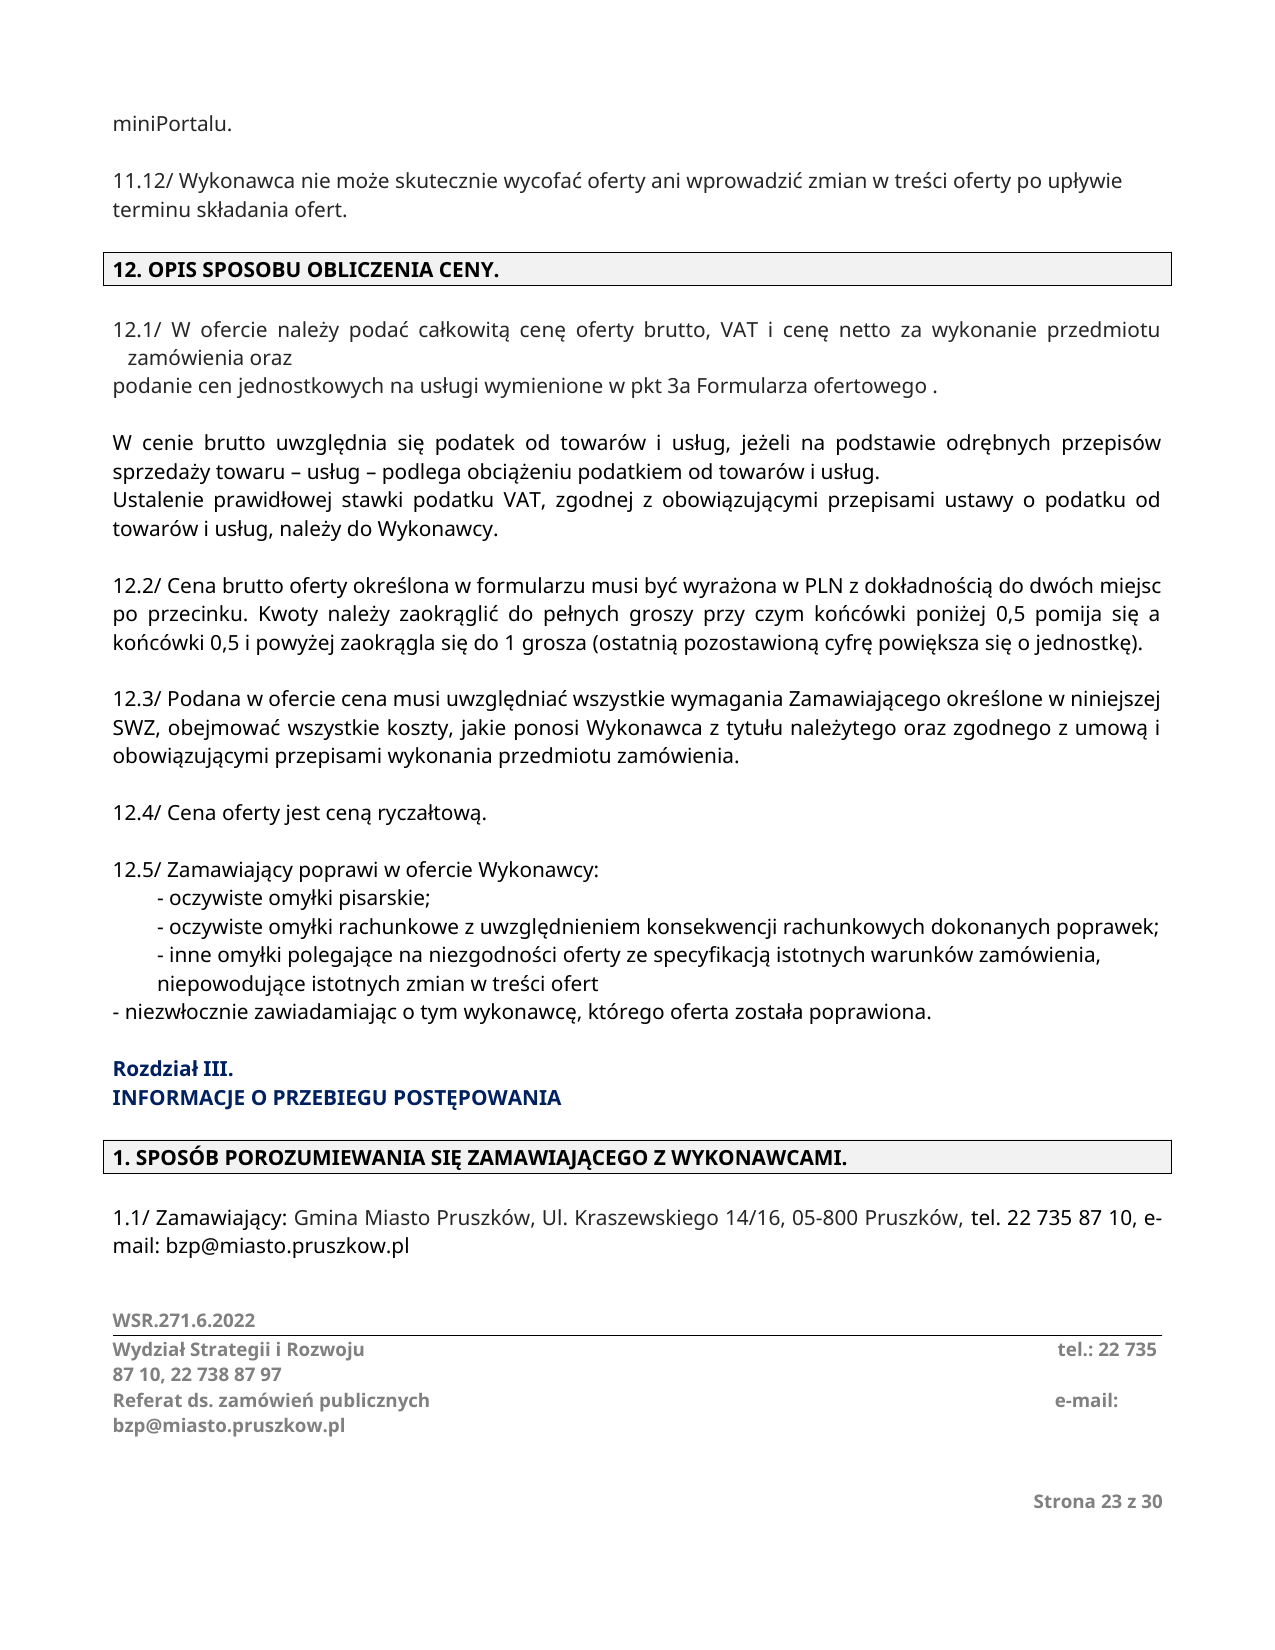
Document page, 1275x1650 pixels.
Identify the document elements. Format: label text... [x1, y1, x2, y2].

text podanie cen jednostkowych na usługi wymienione w pkt 3a Formularza ofertowego . [112, 372, 1162, 400]
text 12.3/ Podana w ofercie cena musi uwzględniać wszystkie wymagania Zamawiającego określone w niniejszej SWZ, obejmować wszystkie koszty, jakie ponosi Wykonawca z tytułu należytego oraz zgodnego z umową i obowiązującymi przepisami wykonania przedmiotu zamówienia. [112, 684, 1162, 770]
text - oczywiste omyłki pisarskie; [157, 883, 1162, 912]
text 1.1/ Zamawiający: Gmina Miasto Pruszków, Ul. Kraszewskiego 14/16, 05-800 Pruszków, tel. 22 735 87 10, e-mail: bzp@miasto.pruszkow.pl [112, 1203, 1162, 1259]
text INFORMACJE O PRZEBIEGU POSTĘPOWANIA [112, 1083, 1162, 1111]
text Ustalenie prawidłowej stawki podatku VAT, zgodnej z obowiązującymi przepisami ustawy o podatku od towarów i usług, należy do Wykonawcy. [112, 485, 1162, 542]
text - oczywiste omyłki rachunkowe z uwzględnieniem konsekwencji rachunkowych dokonanych poprawek; [157, 912, 1162, 940]
text 11.12/ Wykonawca nie może skutecznie wycofać oferty ani wprowadzić zmian w treści oferty po upływie terminu składania ofert. [112, 166, 1162, 223]
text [112, 109, 1162, 138]
text - niezwłocznie zawiadamiając o tym wykonawcę, którego oferta została poprawiona. [112, 997, 1162, 1026]
text Rozdział III. [112, 1054, 1162, 1083]
text - inne omyłki polegające na niezgodności oferty ze specyfikacją istotnych warunków zamówienia, niepowodujące istotnych zmian w treści ofert [157, 940, 1162, 997]
text W cenie brutto uwzględnia się podatek od towarów i usług, jeżeli na podstawie odrębnych przepisów sprzedaży towaru – usług – podlega obciążeniu podatkiem od towarów i usług. [112, 428, 1162, 485]
text 12.4/ Cena oferty jest ceną ryczałtową. [112, 798, 1162, 827]
text 12. OPIS SPOSOBU OBLICZENIA CENY. [104, 253, 1171, 285]
text 12.5/ Zamawiający poprawi w ofercie Wykonawcy: [112, 855, 1162, 883]
text 1. SPOSÓB POROZUMIEWANIA SIĘ ZAMAWIAJĄCEGO Z WYKONAWCAMI. [104, 1141, 1171, 1173]
text 12.1/ W ofercie należy podać całkowitą cenę oferty brutto, VAT i cenę netto za wykonanie przedmiotu zamówienia oraz [112, 315, 1162, 372]
text 12.2/ Cena brutto oferty określona w formularzu musi być wyrażona w PLN z dokładnością do dwóch miejsc po przecinku. Kwoty należy zaokrąglić do pełnych groszy przy czym końcówki poniżej 0,5 pomija się a końcówki 0,5 i powyżej zaokrągla się do 1 grosza (ostatnią pozostawioną cyfrę powiększa się o jednostkę). [112, 571, 1162, 656]
